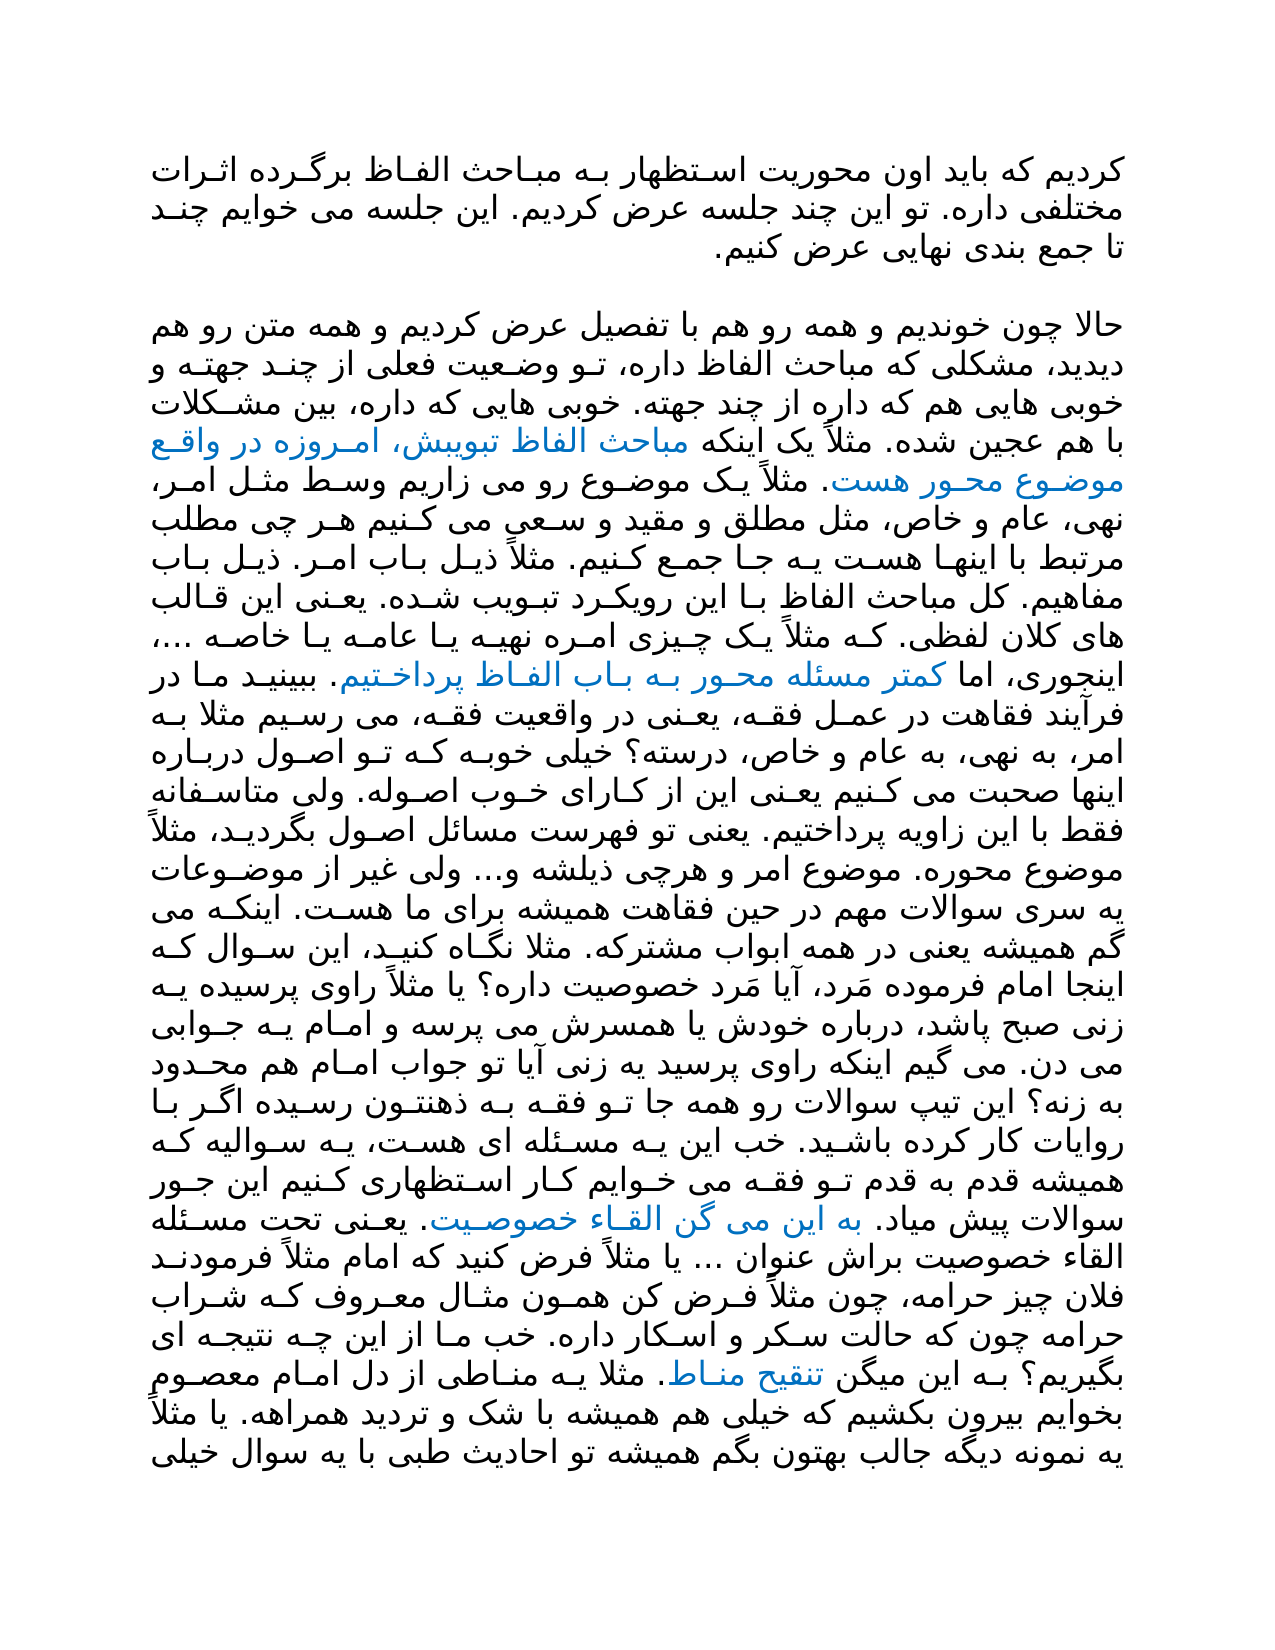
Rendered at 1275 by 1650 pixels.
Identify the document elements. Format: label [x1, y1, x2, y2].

text [150, 305, 1125, 1471]
text [150, 150, 1125, 267]
